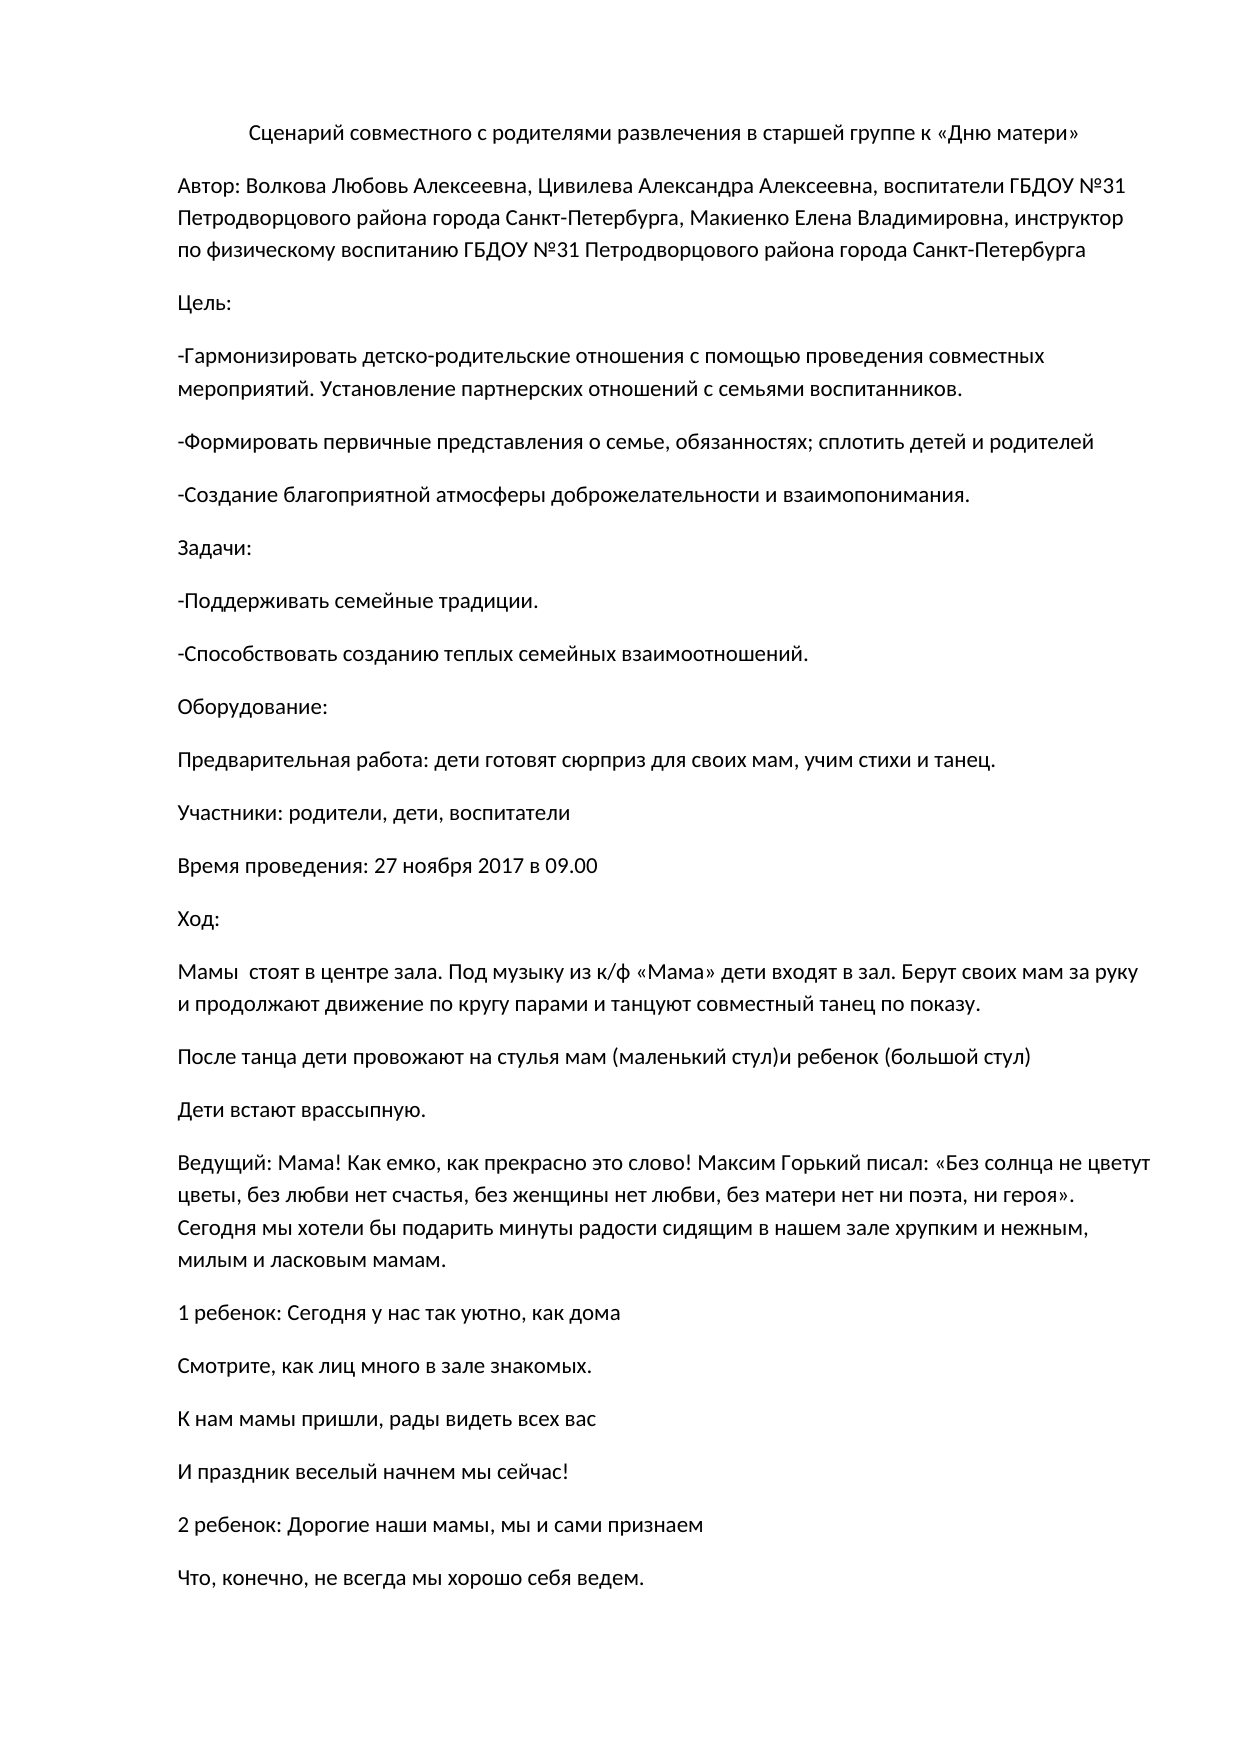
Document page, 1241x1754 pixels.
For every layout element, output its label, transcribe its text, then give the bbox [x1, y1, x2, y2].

text Что, конечно, не всегда мы хорошо себя ведем. [177, 1563, 1152, 1591]
text После танца дети провожают на стулья мам (маленький стул)и ребенок (большой стул) [177, 1042, 1152, 1070]
text Мамы стоят в центре зала. Под музыку из к/ф «Мама» дети входят в зал. Берут своих мам за руку и продолжают движение по кругу парами и танцуют совместный танец по показу. [177, 957, 1152, 1017]
text 1 ребенок: Сегодня у нас так уютно, как дома [177, 1298, 1152, 1326]
text И праздник веселый начнем мы сейчас! [177, 1457, 1152, 1485]
text Предварительная работа: дети готовят сюрприз для своих мам, учим стихи и танец. [177, 745, 1152, 773]
text Дети встают врассыпную. [177, 1095, 1152, 1123]
text Сценарий совместного с родителями развлечения в старшей группе к «Дню матери» [177, 118, 1152, 146]
text Задачи: [177, 533, 1152, 561]
text -Поддерживать семейные традиции. [177, 586, 1152, 614]
text -Гармонизировать детско-родительские отношения с помощью проведения совместных мероприятий. Установление партнерских отношений с семьями воспитанников. [177, 342, 1152, 402]
text Оборудование: [177, 692, 1152, 720]
text -Способствовать созданию теплых семейных взаимоотношений. [177, 639, 1152, 667]
text -Создание благоприятной атмосферы доброжелательности и взаимопонимания. [177, 480, 1152, 508]
text -Формировать первичные представления о семье, обязанностях; сплотить детей и родителей [177, 427, 1152, 455]
text К нам мамы пришли, рады видеть всех вас [177, 1404, 1152, 1432]
text Автор: Волкова Любовь Алексеевна, Цивилева Александра Алексеевна, воспитатели ГБДОУ №31 Петродворцового района города Санкт-Петербурга, Макиенко Елена Владимировна, инструктор по физическому воспитанию ГБДОУ №31 Петродворцового района города Санкт-Петербурга [177, 171, 1152, 263]
text Ведущий: Мама! Как емко, как прекрасно это слово! Максим Горький писал: «Без солнца не цветут цветы, без любви нет счастья, без женщины нет любви, без матери нет ни поэта, ни героя». Сегодня мы хотели бы подарить минуты радости сидящим в нашем зале хрупким и нежным, милым и ласковым мамам. [177, 1148, 1152, 1273]
text Ход: [177, 904, 1152, 932]
text Участники: родители, дети, воспитатели [177, 798, 1152, 826]
text 2 ребенок: Дорогие наши мамы, мы и сами признаем [177, 1510, 1152, 1538]
text Время проведения: 27 ноября 2017 в 09.00 [177, 851, 1152, 879]
text Смотрите, как лиц много в зале знакомых. [177, 1351, 1152, 1379]
text Цель: [177, 288, 1152, 317]
